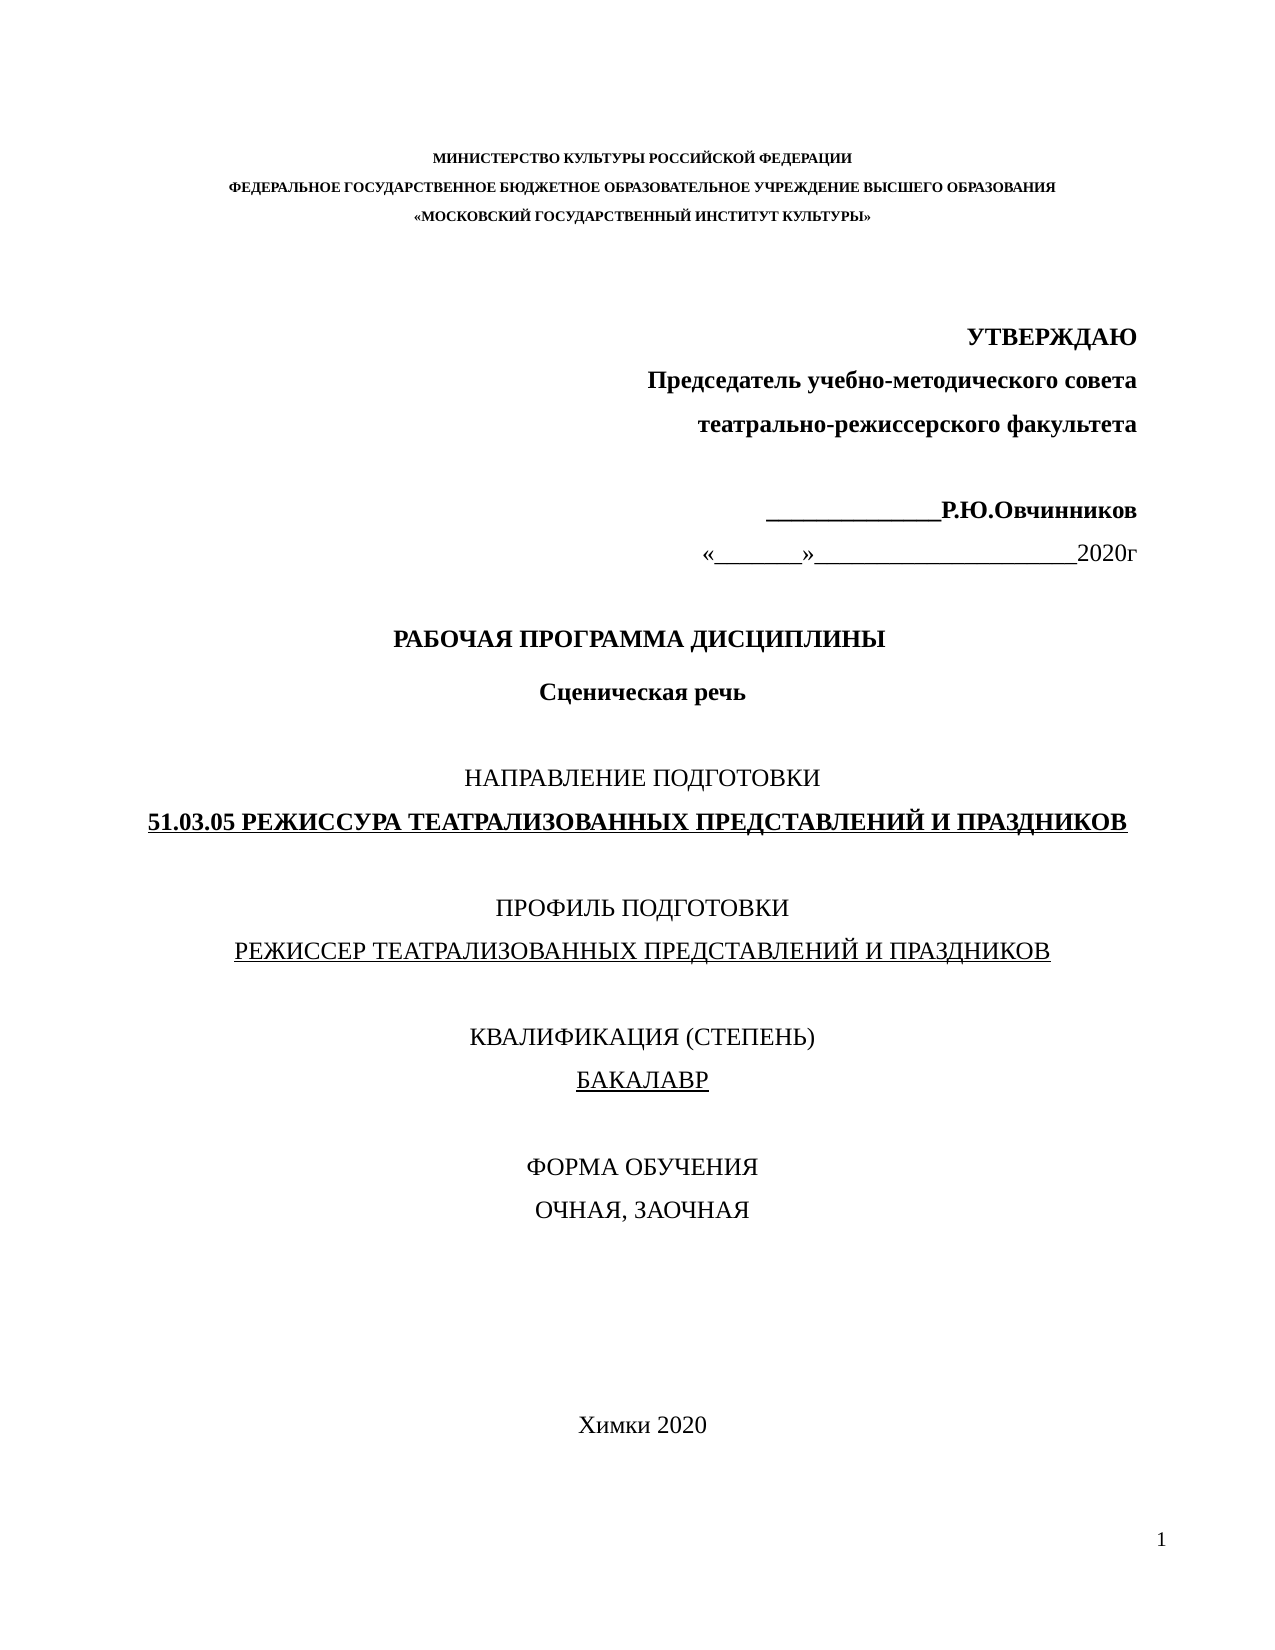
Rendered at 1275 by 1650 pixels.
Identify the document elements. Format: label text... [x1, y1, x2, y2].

text Сценическая речь [148, 677, 1137, 706]
text МИНИСТЕРСТВО КУЛЬТУРЫ РОССИЙСКОЙ ФЕДЕРАЦИИ [148, 150, 1137, 179]
text Председатель учебно-методического совета [148, 366, 1137, 394]
text УТВЕРЖДАЮ [148, 322, 1137, 351]
text БАКАЛАВР [148, 1065, 1137, 1094]
text «МОСКОВСКИЙ ГОСУДАРСТВЕННЫЙ ИНСТИТУТ КУЛЬТУРЫ» [148, 207, 1137, 236]
text 51.03.05 РЕЖИССУРА ТЕАТРАЛИЗОВАННЫХ ПРЕДСТАВЛЕНИЙ И ПРАЗДНИКОВ [148, 807, 1137, 835]
text ФЕДЕРАЛЬНОЕ ГОСУДАРСТВЕННОЕ БЮДЖЕТНОЕ ОБРАЗОВАТЕЛЬНОЕ УЧРЕЖДЕНИЕ ВЫСШЕГО ОБРАЗОВАНИЯ [148, 179, 1137, 207]
text ПРОФИЛЬ ПОДГОТОВКИ [148, 893, 1137, 922]
text РАБОЧАЯ ПРОГРАММА ДИСЦИПЛИНЫ [148, 624, 1137, 677]
text КВАЛИФИКАЦИЯ (СТЕПЕНЬ) [148, 1022, 1137, 1051]
text ______________Р.Ю.Овчинников [148, 495, 1137, 524]
text РЕЖИССЕР ТЕАТРАЛИЗОВАННЫХ ПРЕДСТАВЛЕНИЙ И ПРАЗДНИКОВ [148, 936, 1137, 965]
text НАПРАВЛЕНИЕ ПОДГОТОВКИ [148, 763, 1137, 792]
text «_______»_____________________2020г [148, 538, 1137, 567]
text Химки 2020 [148, 1410, 1137, 1439]
text театрально-режиссерского факультета [148, 409, 1137, 437]
text ФОРМА ОБУЧЕНИЯ [148, 1152, 1137, 1180]
text ОЧНАЯ, ЗАОЧНАЯ [148, 1195, 1137, 1223]
